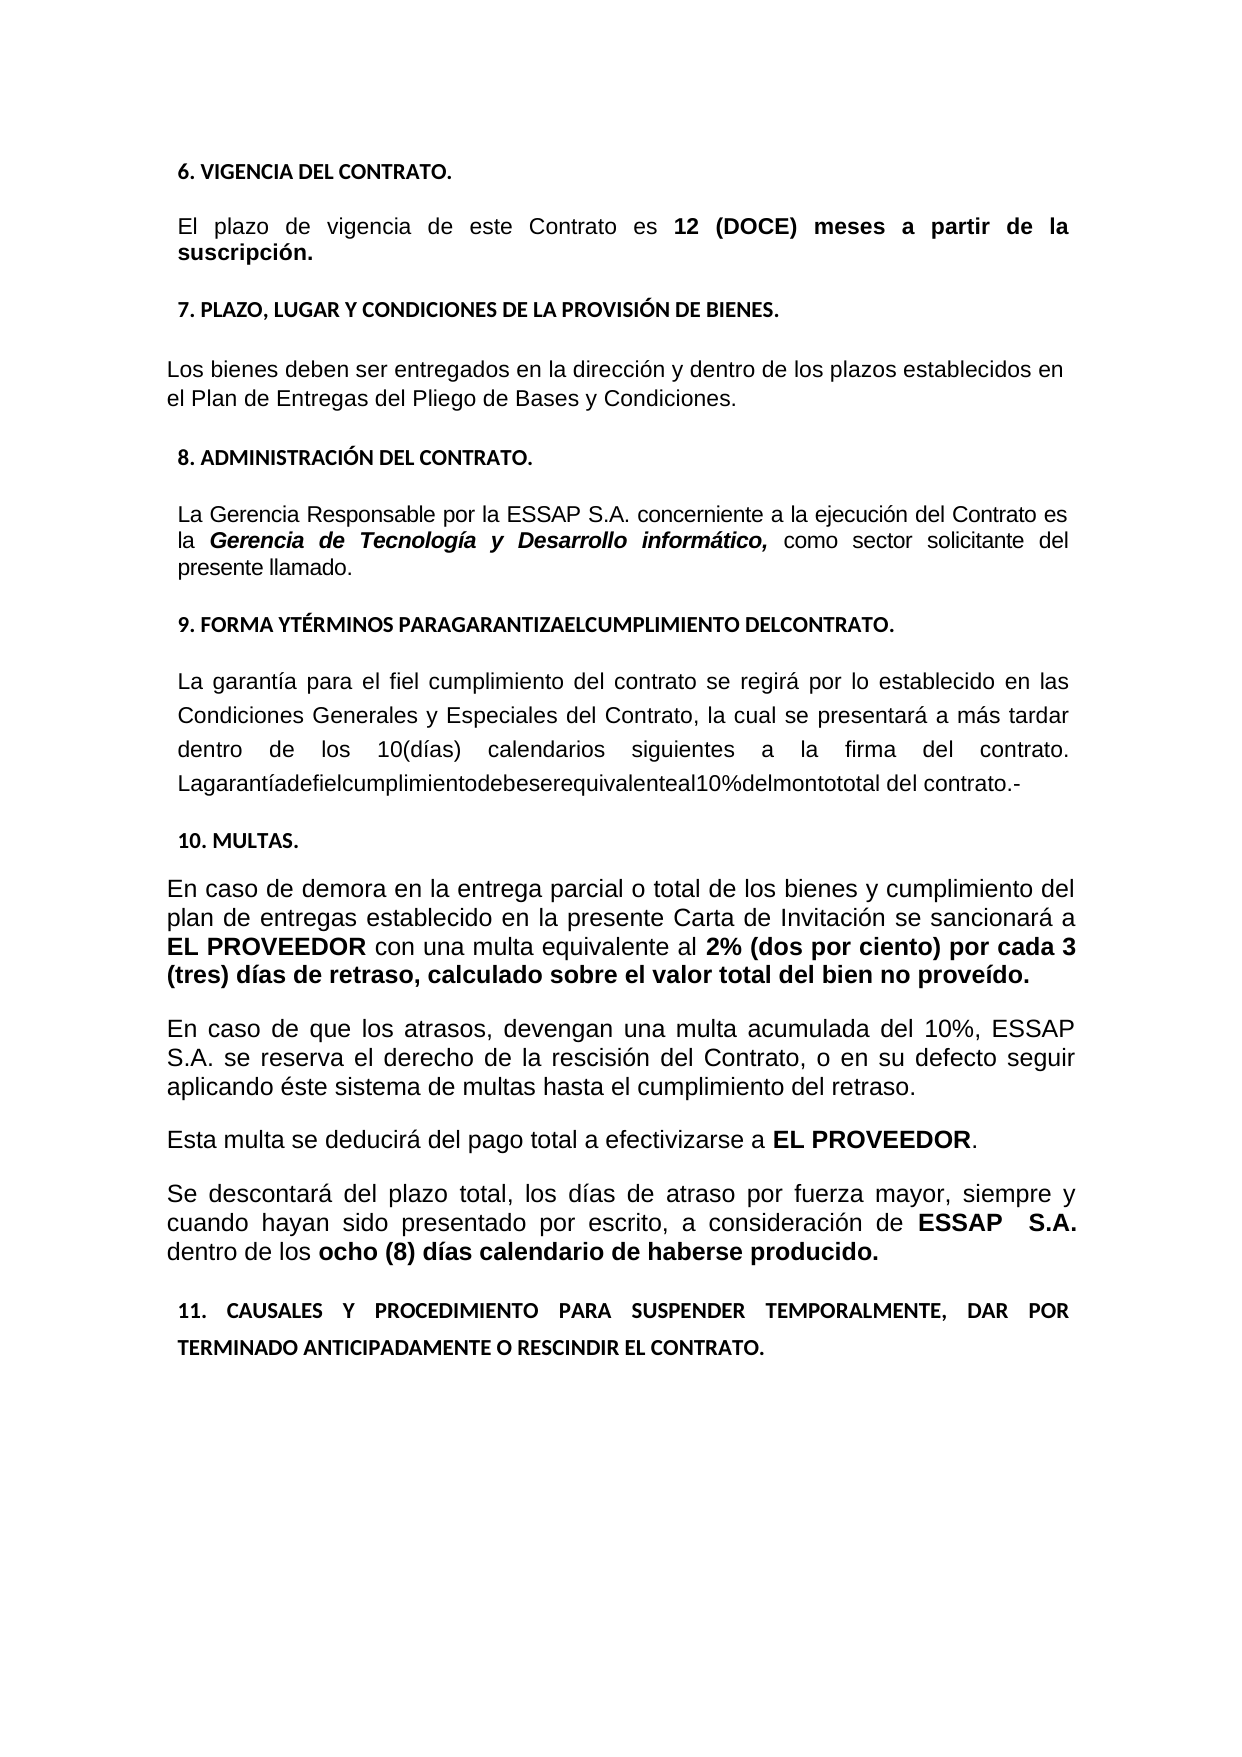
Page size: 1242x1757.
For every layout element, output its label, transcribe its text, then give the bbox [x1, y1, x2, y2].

text 7. PLAZO, LUGAR Y CONDICIONES DE LA PROVISIÓN DE BIENES. [177, 296, 782, 323]
text 11. CAUSALES Y PROCEDIMIENTO PARA SUSPENDER TEMPORALMENTE, DAR POR TERMINADO ANTICIPADAMENTE O RESCINDIR EL CONTRATO. [177, 1296, 1069, 1361]
text El plazo de vigencia de este Contrato es 12 (DOCE) meses a partir de la suscripción. [177, 213, 1069, 265]
text Los bienes deben ser entregados en la dirección y dentro de los plazos establecidos en el Plan de Entregas del Pliego de Bases y Condiciones. [167, 354, 1077, 413]
text En caso de que los atrasos, devengan una multa acumulada del 10%, ESSAP S.A. se reserva el derecho de la rescisión del Contrato, o en su defecto seguir aplicando éste sistema de multas hasta el cumplimiento del retraso. [167, 1014, 1077, 1100]
text Se descontará del plazo total, los días de atraso por fuerza mayor, siempre y cuando hayan sido presentado por escrito, a consideración de ESSAP S.A. dentro de los ocho (8) días calendario de haberse producido. [167, 1179, 1077, 1265]
text 9. FORMA YTÉRMINOS PARAGARANTIZAELCUMPLIMIENTO DELCONTRATO. [177, 610, 924, 638]
text 8. ADMINISTRACIÓN DEL CONTRATO. [177, 443, 538, 471]
text 10. MULTAS. [177, 826, 304, 854]
text La Gerencia Responsable por la ESSAP S.A. concerniente a la ejecución del Contrato es la Gerencia de Tecnología y Desarrollo informático, como sector solicitante del presente llamado. [177, 501, 1069, 580]
text Esta multa se deducirá del pago total a efectivizarse a EL PROVEEDOR. [167, 1125, 1077, 1154]
text La garantía para el fiel cumplimiento del contrato se regirá por lo establecido en las Condiciones Generales y Especiales del Contrato, la cual se presentará a más tardar dentro de los 10(días) calendarios siguientes a la firma del contrato. Lagarantíadefielcumplimientodebeserequivalenteal10%delmontototal del contrato.- [177, 668, 1069, 797]
text En caso de demora en la entrega parcial o total de los bienes y cumplimiento del plan de entregas establecido en la presente Carta de Invitación se sancionará a EL PROVEEDOR con una multa equivalente al 2% (dos por ciento) por cada 3 (tres) días de retraso, calculado sobre el valor total del bien no proveído. [167, 874, 1077, 989]
text 6. VIGENCIA DEL CONTRATO. [177, 157, 463, 185]
